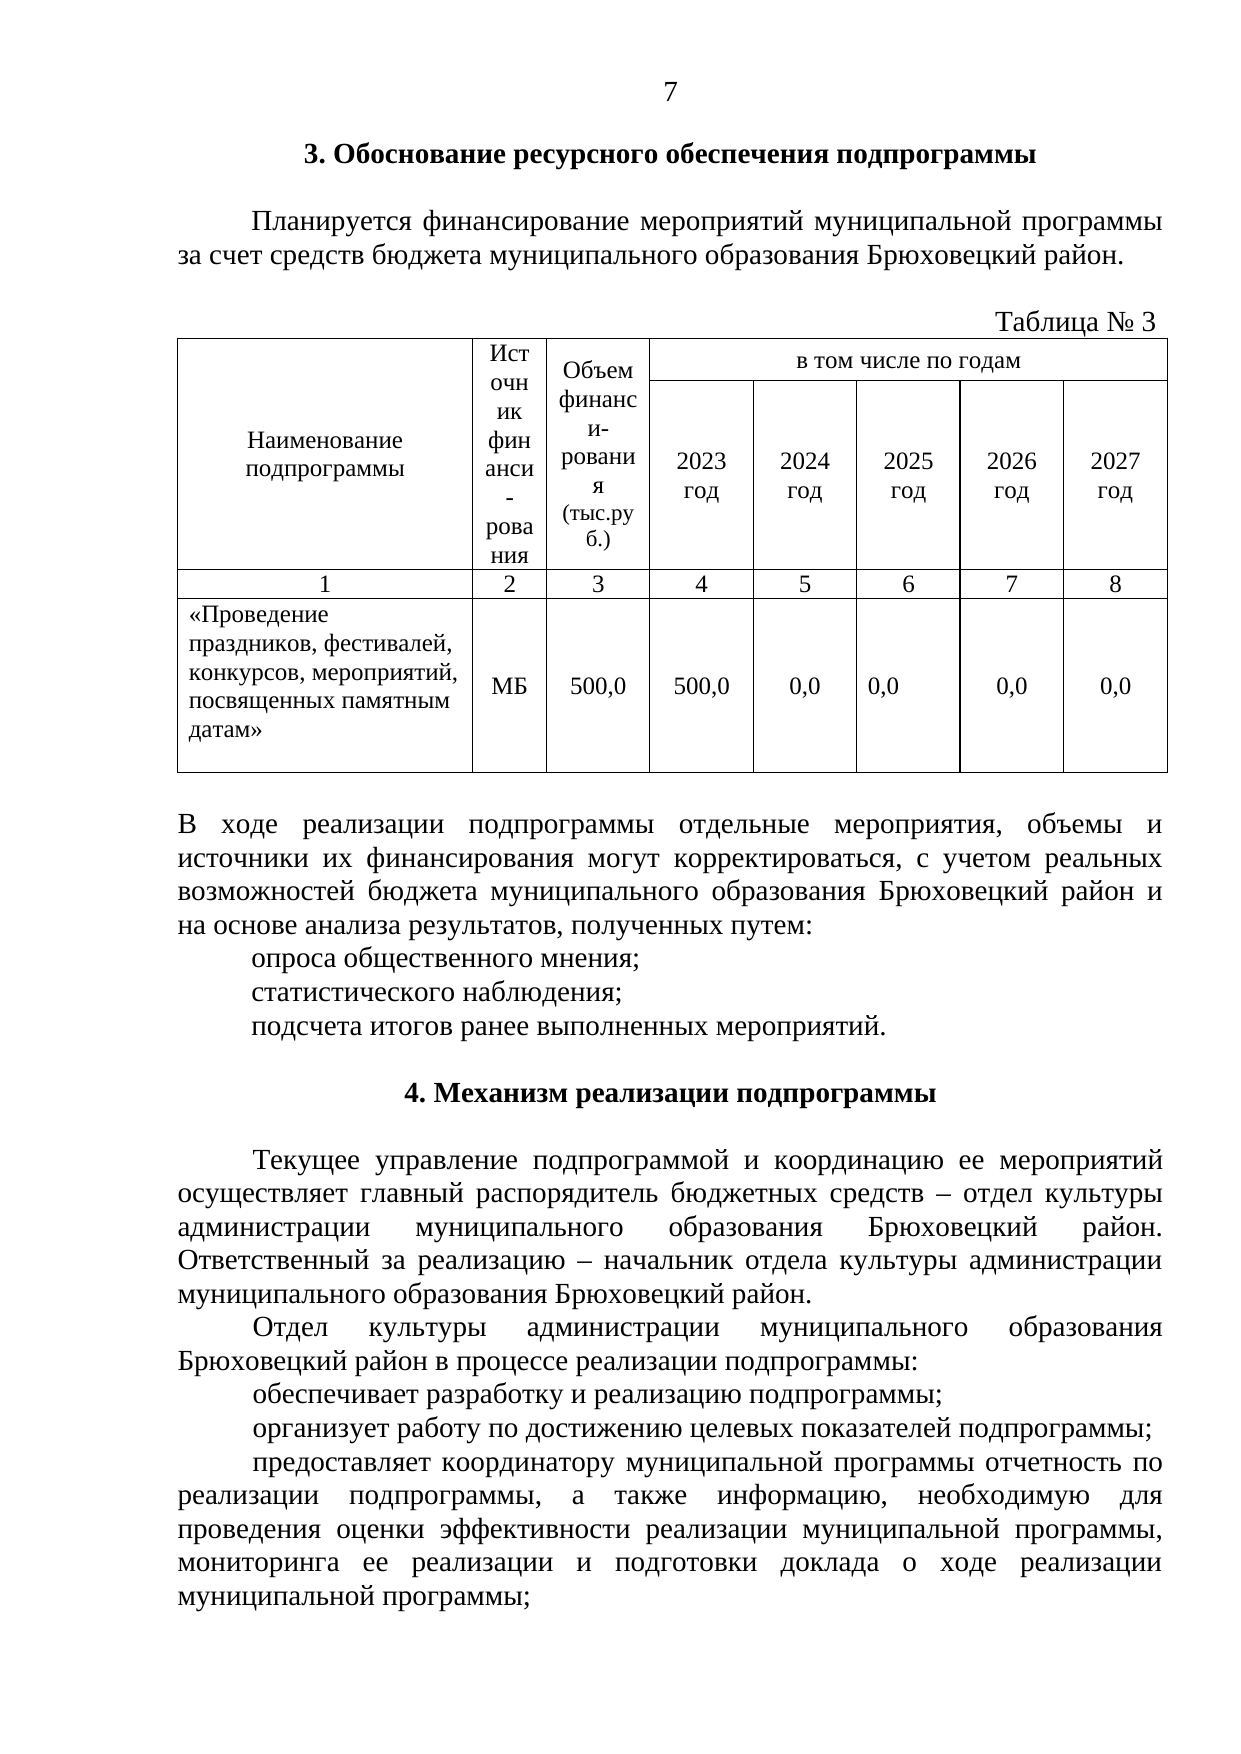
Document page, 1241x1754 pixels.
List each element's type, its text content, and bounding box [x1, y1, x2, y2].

table_header в том числе по годам [650, 339, 1167, 380]
text обеспечивает разработку и реализацию подпрограммы; [177, 1377, 1163, 1410]
table_cell МБ [473, 599, 546, 772]
table_cell 2027 год [1064, 381, 1167, 568]
text Текущее управление подпрограммой и координацию ее мероприятий осуществляет главный распорядитель бюджетных средств – отдел культуры администрации муниципального образования Брюховецкий район. Ответственный за реализацию – начальник отдела культуры администрации муниципального образования Брюховецкий район. [177, 1142, 1163, 1309]
table_cell 6 [857, 570, 959, 598]
table_cell 2 [473, 570, 546, 598]
text подсчета итогов ранее выполненных мероприятий. [177, 1008, 1163, 1041]
text статистического наблюдения; [177, 974, 1163, 1008]
table_cell 2025 год [857, 381, 959, 568]
table_cell 0,0 [754, 599, 856, 772]
text 3. Обоснование ресурсного обеспечения подпрограммы [177, 136, 1163, 170]
table_header Наименование подпрограммы [178, 339, 472, 568]
table_cell 2023 год [650, 381, 753, 568]
text опроса общественного мнения; [177, 941, 1163, 974]
table_cell 7 [961, 570, 1063, 598]
table_cell 0,0 [1064, 599, 1167, 772]
table_cell 2024 год [754, 381, 856, 568]
table_cell «Проведение праздников, фестивалей, конкурсов, мероприятий, посвященных памятным датам» [178, 599, 472, 772]
table_cell 0,0 [857, 599, 959, 772]
table_cell 3 [547, 570, 649, 598]
text организует работу по достижению целевых показателей подпрограммы; [177, 1410, 1163, 1444]
table_header Объем финанси-рования (тыс.руб.) [547, 339, 649, 568]
text Планируется финансирование мероприятий муниципальной программы за счет средств бюджета муниципального образования Брюховецкий район. [177, 203, 1163, 270]
text Отдел культуры администрации муниципального образования Брюховецкий район в процессе реализации подпрограммы: [177, 1309, 1163, 1377]
table_cell 500,0 [650, 599, 753, 772]
text 4. Механизм реализации подпрограммы [177, 1075, 1163, 1108]
text В ходе реализации подпрограммы отдельные мероприятия, объемы и источники их финансирования могут корректироваться, с учетом реальных возможностей бюджета муниципального образования Брюховецкий район и на основе анализа результатов, полученных путем: [177, 806, 1163, 941]
table_cell 0,0 [961, 599, 1063, 772]
table_cell 2026 год [961, 381, 1063, 568]
text Таблица № 3 [177, 304, 1163, 337]
table_cell 1 [178, 570, 472, 598]
text предоставляет координатору муниципальной программы отчетность по реализации подпрограммы, а также информацию, необходимую для проведения оценки эффективности реализации муниципальной программы, мониторинга ее реализации и подготовки доклада о ходе реализации муниципальной программы; [177, 1444, 1163, 1611]
table_header Источник финанси-рования [473, 339, 546, 568]
table_cell 8 [1064, 570, 1167, 598]
table_cell 5 [754, 570, 856, 598]
table_cell 500,0 [547, 599, 649, 772]
table_cell 4 [650, 570, 753, 598]
